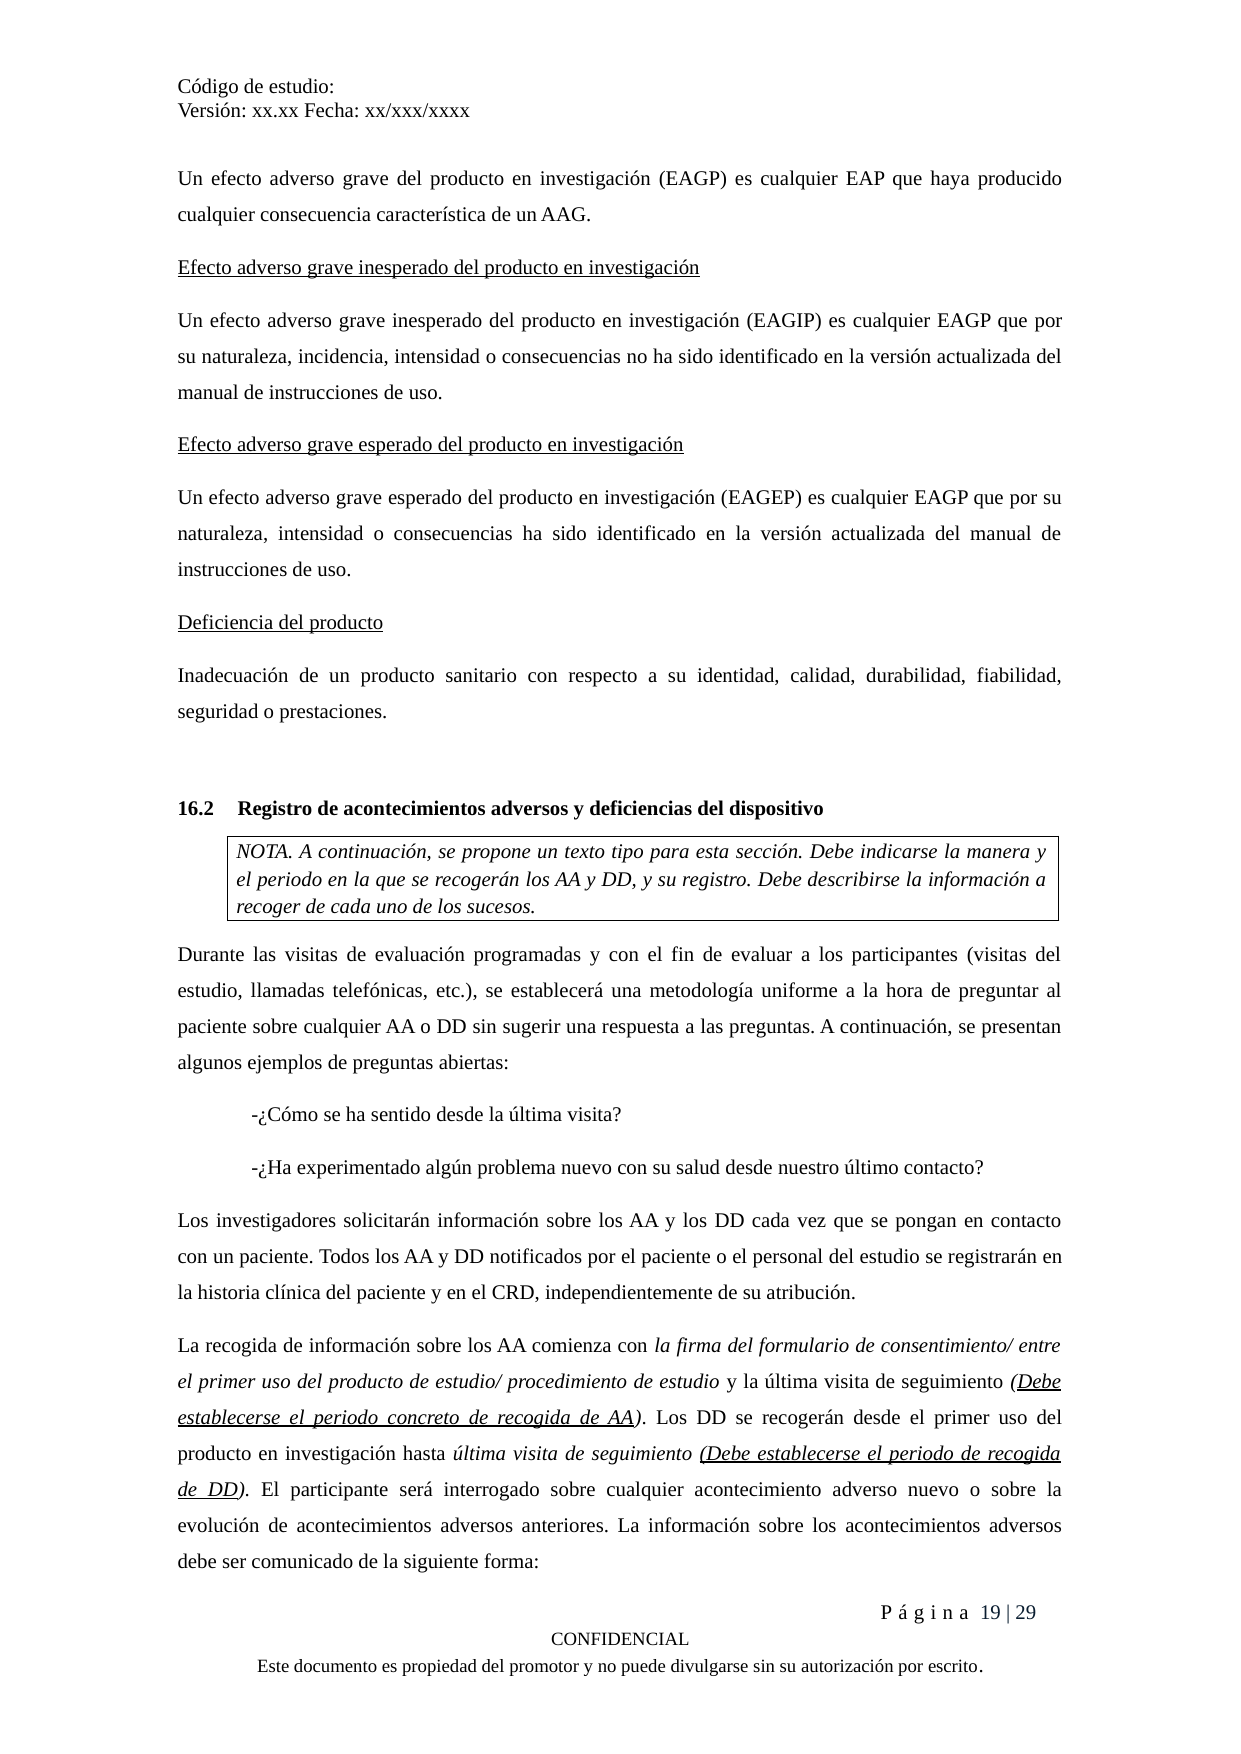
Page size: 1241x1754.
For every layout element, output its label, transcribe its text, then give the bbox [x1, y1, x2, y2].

text -¿Ha experimentado algún problema nuevo con su salud desde nuestro último contacto? [177, 1155, 1063, 1179]
text Un efecto adverso grave inesperado del producto en investigación (EAGIP) es cualquier EAGP que por su naturaleza, incidencia, intensidad o consecuencias no ha sido identificado en la versión actualizada del manual de instrucciones de uso. [177, 308, 1063, 404]
text Un efecto adverso grave del producto en investigación (EAGP) es cualquier EAP que haya producido cualquier consecuencia característica de un AAG. [177, 166, 1063, 226]
subtitle Registro de acontecimientos adversos y deficiencias del dispositivo [177, 796, 1063, 820]
text Efecto adverso grave inesperado del producto en investigación [177, 255, 1063, 279]
text Inadecuación de un producto sanitario con respecto a su identidad, calidad, durabilidad, fiabilidad, seguridad o prestaciones. [177, 663, 1063, 723]
text Efecto adverso grave esperado del producto en investigación [177, 432, 1063, 456]
text Deficiencia del producto [177, 610, 1063, 634]
text Un efecto adverso grave esperado del producto en investigación (EAGEP) es cualquier EAGP que por su naturaleza, intensidad o consecuencias ha sido identificado en la versión actualizada del manual de instrucciones de uso. [177, 485, 1063, 581]
text Durante las visitas de evaluación programadas y con el fin de evaluar a los participantes (visitas del estudio, llamadas telefónicas, etc.), se establecerá una metodología uniforme a la hora de preguntar al paciente sobre cualquier AA o DD sin sugerir una respuesta a las preguntas. A continuación, se presentan algunos ejemplos de preguntas abiertas: [177, 941, 1063, 1074]
text -¿Cómo se ha sentido desde la última visita? [177, 1102, 1063, 1126]
text La recogida de información sobre los AA comienza con la firma del formulario de consentimiento/ entre el primer uso del producto de estudio/ procedimiento de estudio y la última visita de seguimiento (Debe establecerse el periodo concreto de recogida de AA). Los DD se recogerán desde el primer uso del producto en investigación hasta última visita de seguimiento (Debe establecerse el periodo de recogida de DD). El participante será interrogado sobre cualquier acontecimiento adverso nuevo o sobre la evolución de acontecimientos adversos anteriores. La información sobre los acontecimientos adversos debe ser comunicado de la siguiente forma: [177, 1332, 1063, 1573]
text NOTA. A continuación, se propone un texto tipo para esta sección. Debe indicarse la manera y el periodo en la que se recogerán los AA y DD, y su registro. Debe describirse la información a recoger de cada uno de los sucesos. [228, 837, 1058, 920]
text Los investigadores solicitarán información sobre los AA y los DD cada vez que se pongan en contacto con un paciente. Todos los AA y DD notificados por el paciente o el personal del estudio se registrarán en la historia clínica del paciente y en el CRD, independientemente de su atribución. [177, 1208, 1063, 1304]
